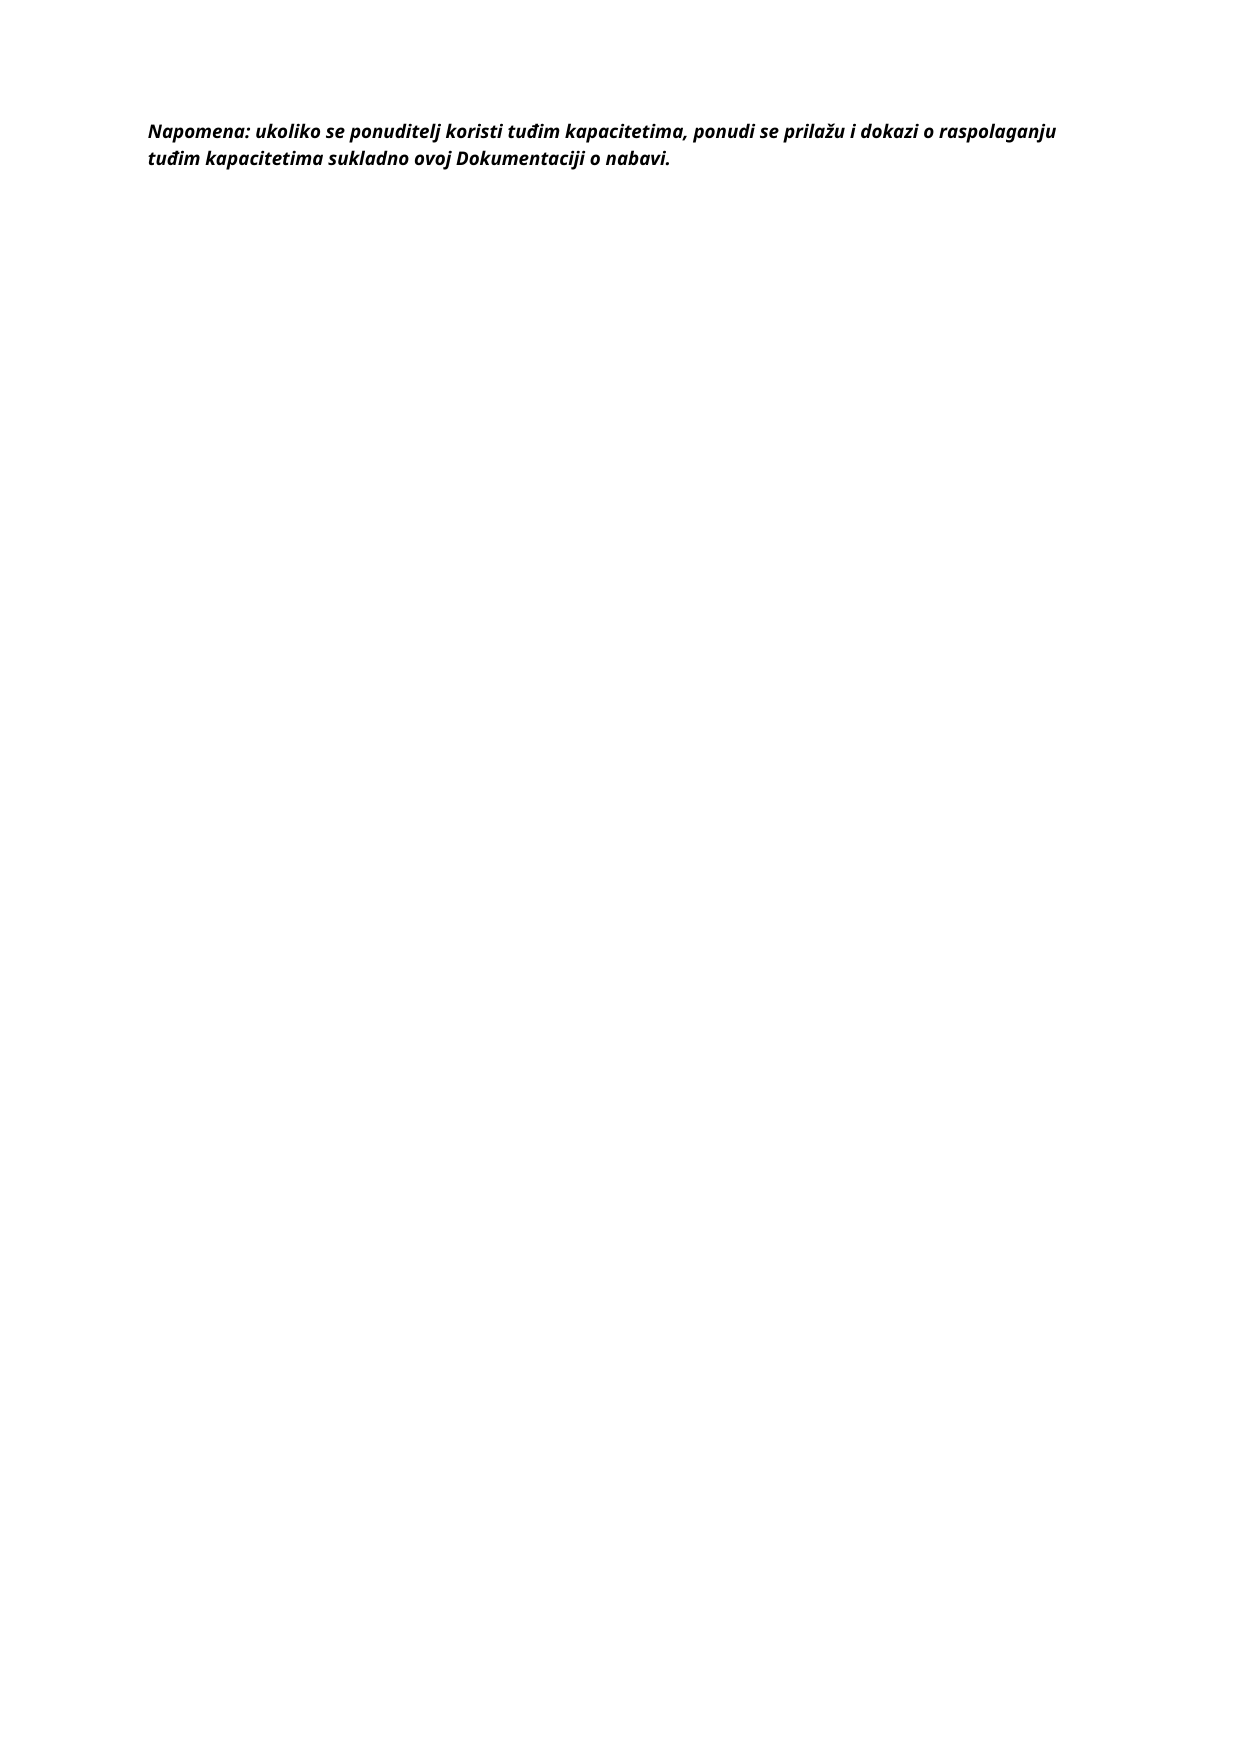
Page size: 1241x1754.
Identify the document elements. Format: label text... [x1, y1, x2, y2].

text Napomena: ukoliko se ponuditelj koristi tuđim kapacitetima, ponudi se prilažu i dokazi o raspolaganju tuđim kapacitetima sukladno ovoj Dokumentaciji o nabavi. [148, 118, 1092, 171]
